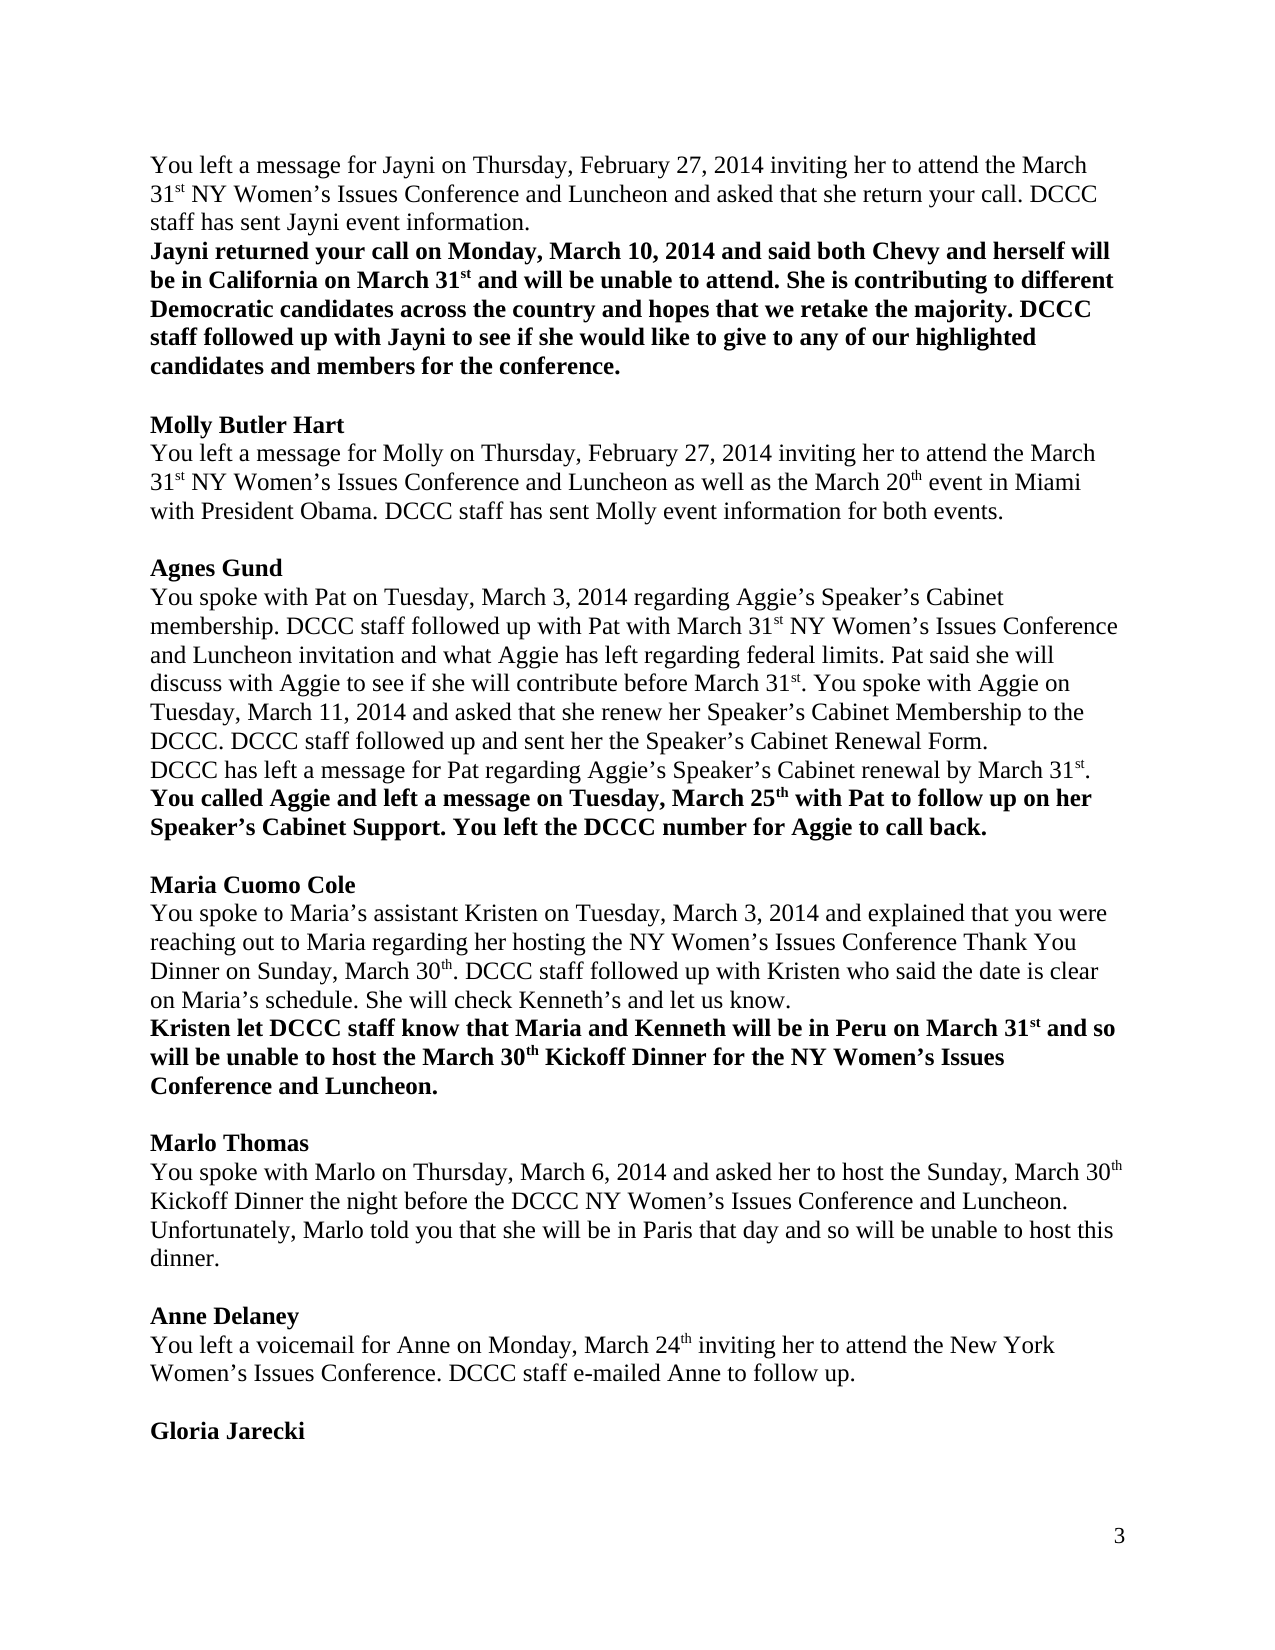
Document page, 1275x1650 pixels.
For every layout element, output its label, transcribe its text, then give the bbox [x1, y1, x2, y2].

text Marlo Thomas [150, 1128, 1125, 1157]
text Gloria Jarecki [150, 1416, 1125, 1445]
text Anne Delaney [150, 1301, 1125, 1330]
text You left a voicemail for Anne on Monday, March 24th inviting her to attend the New York Women’s Issues Conference. DCCC staff e-mailed Anne to follow up. [150, 1330, 1125, 1387]
text Maria Cuomo Cole [150, 870, 1125, 898]
text Molly Butler Hart [150, 410, 1125, 438]
text You left a message for Jayni on Thursday, February 27, 2014 inviting her to attend the March 31st NY Women’s Issues Conference and Luncheon and asked that she return your call. DCCC staff has sent Jayni event information. [150, 150, 1125, 236]
text DCCC has left a message for Pat regarding Aggie’s Speaker’s Cabinet renewal by March 31st. You called Aggie and left a message on Tuesday, March 25th with Pat to follow up on her Speaker’s Cabinet Support. You left the DCCC number for Aggie to call back. [150, 755, 1125, 841]
text You spoke with Pat on Tuesday, March 3, 2014 regarding Aggie’s Speaker’s Cabinet membership. DCCC staff followed up with Pat with March 31st NY Women’s Issues Conference and Luncheon invitation and what Aggie has left regarding federal limits. Pat said she will discuss with Aggie to see if she will contribute before March 31st. You spoke with Aggie on Tuesday, March 11, 2014 and asked that she renew her Speaker’s Cabinet Membership to the DCCC. DCCC staff followed up and sent her the Speaker’s Cabinet Renewal Form. [150, 582, 1125, 755]
text Agnes Gund [150, 553, 1125, 582]
text You left a message for Molly on Thursday, February 27, 2014 inviting her to attend the March 31st NY Women’s Issues Conference and Luncheon as well as the March 20th event in Miami with President Obama. DCCC staff has sent Molly event information for both events. [150, 438, 1125, 525]
text Kristen let DCCC staff know that Maria and Kenneth will be in Peru on March 31st and so will be unable to host the March 30th Kickoff Dinner for the NY Women’s Issues Conference and Luncheon. [150, 1013, 1125, 1100]
text Jayni returned your call on Monday, March 10, 2014 and said both Chevy and herself will be in California on March 31st and will be unable to attend. She is contributing to different Democratic candidates across the country and hopes that we retake the majority. DCCC staff followed up with Jayni to see if she would like to give to any of our highlighted candidates and members for the conference. [150, 236, 1125, 380]
text You spoke with Marlo on Thursday, March 6, 2014 and asked her to host the Sunday, March 30th Kickoff Dinner the night before the DCCC NY Women’s Issues Conference and Luncheon. Unfortunately, Marlo told you that she will be in Paris that day and so will be unable to host this dinner. [150, 1157, 1125, 1272]
text You spoke to Maria’s assistant Kristen on Tuesday, March 3, 2014 and explained that you were reaching out to Maria regarding her hosting the NY Women’s Issues Conference Thank You Dinner on Sunday, March 30th. DCCC staff followed up with Kristen who said the date is clear on Maria’s schedule. She will check Kenneth’s and let us know. [150, 898, 1125, 1013]
